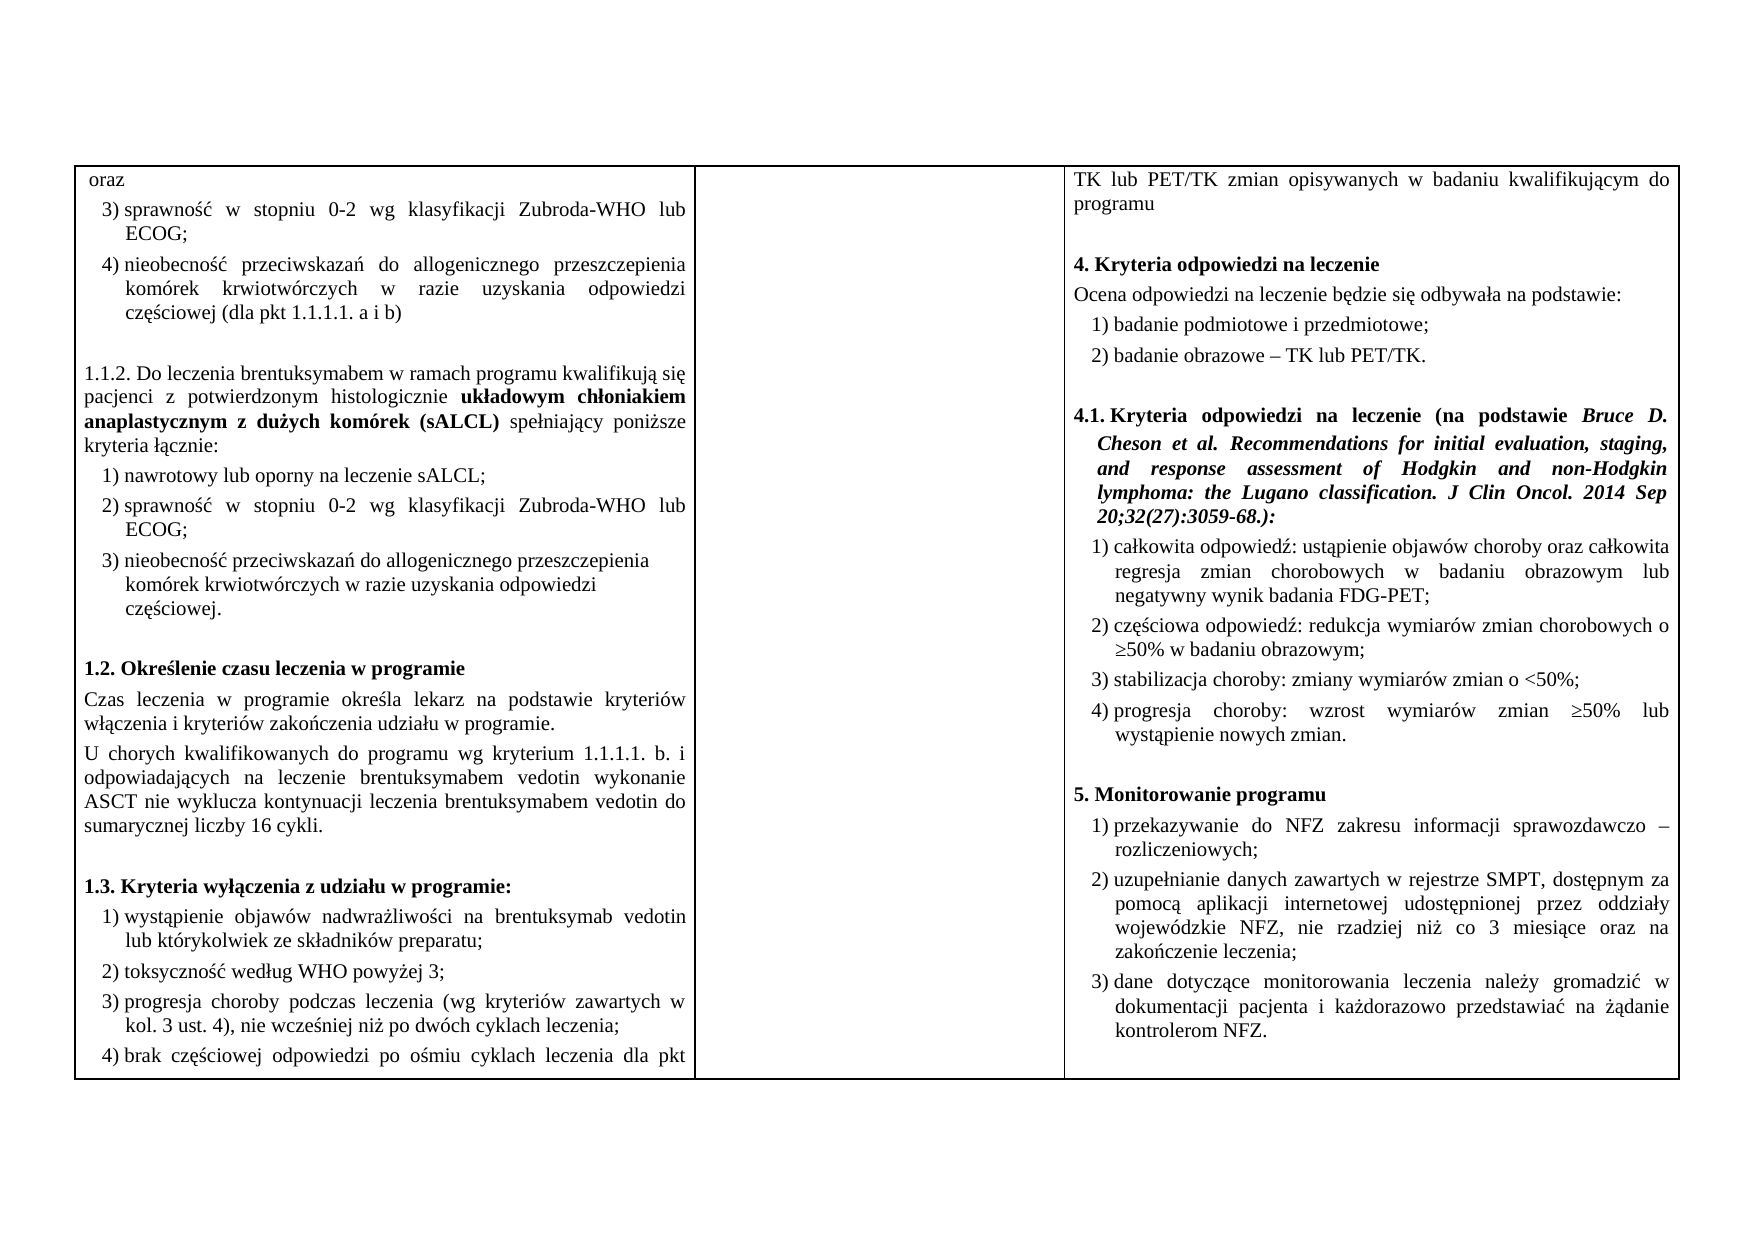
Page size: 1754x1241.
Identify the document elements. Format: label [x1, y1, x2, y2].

table_cell [696, 167, 1064, 1078]
table_cell [1065, 167, 1678, 1078]
table_cell [76, 167, 694, 1078]
